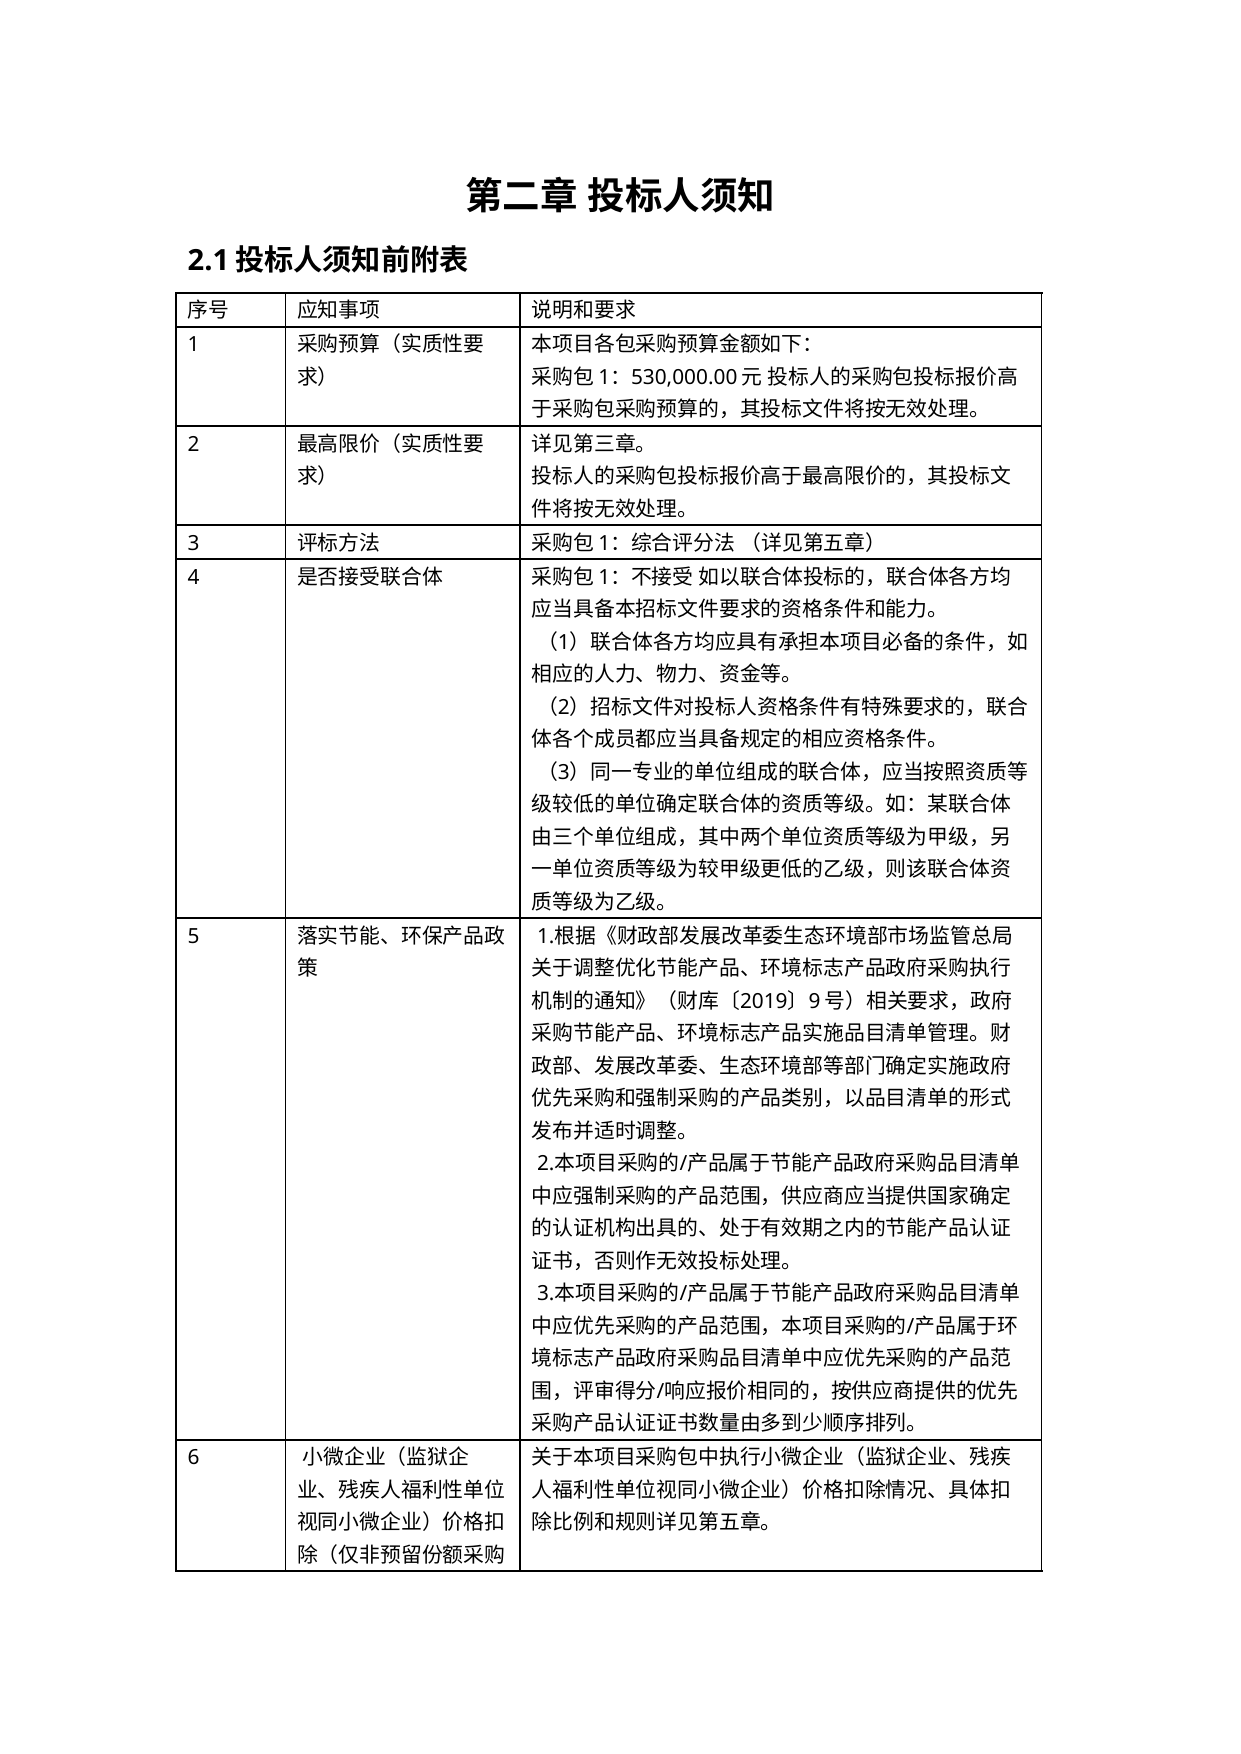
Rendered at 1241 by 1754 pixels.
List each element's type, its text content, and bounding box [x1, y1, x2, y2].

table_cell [286, 1441, 519, 1570]
table_cell 4 [177, 560, 285, 917]
table_header 序号 [177, 294, 285, 326]
table_cell 评标方法 [286, 526, 519, 558]
table_cell 2 [177, 427, 285, 524]
table_cell 1 [177, 328, 285, 425]
table_cell 详见第三章。 投标人的采购包投标报价高于最高限价的，其投标文件将按无效处理。 [521, 427, 1041, 524]
table_cell 最高限价（实质性要求） [286, 427, 519, 524]
text 2.1投标人须知前附表 [187, 227, 1053, 292]
text 第二章 投标人须知 [187, 162, 1053, 227]
table_cell 采购预算（实质性要求） [286, 328, 519, 425]
table_cell 6 [177, 1441, 285, 1570]
table_cell 1.根据《财政部发展改革委生态环境部市场监管总局关于调整优化节能产品、环境标志产品政府采购执行机制的通知》（财库〔2019〕9号）相关要求，政府采购节能产品、环境标志产品实施品目清单管理。财政部、发展改革委、生态环境部等部门确定实施政府优先采购和强制采购的产品类别，以品目清单的形式发布并适时调整。 2.本项目采购的/产品属于节能产品政府采购品目清单中应强制采购的产品范围，供应商应当提供国家确定的认证机构出具的、处于有效期之内的节能产品认证证书，否则作无效投标处理。 3.本项目采购的/产品属于节能产品政府采购品目清单中应优先采购的产品范围，本项目采购的/产品属于环境标志产品政府采购品目清单中应优先采购的产品范围，评审得分/响应报价相同的，按供应商提供的优先采购产品认证证书数量由多到少顺序排列。 [521, 919, 1041, 1439]
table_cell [521, 1441, 1041, 1570]
table_cell 采购包1：综合评分法 （详见第五章） [521, 526, 1041, 558]
table_cell 采购包1：不接受 如以联合体投标的，联合体各方均应当具备本招标文件要求的资格条件和能力。 （1）联合体各方均应具有承担本项目必备的条件，如相应的人力、物力、资金等。 （2）招标文件对投标人资格条件有特殊要求的，联合体各个成员都应当具备规定的相应资格条件。 （3）同一专业的单位组成的联合体，应当按照资质等级较低的单位确定联合体的资质等级。如：某联合体由三个单位组成，其中两个单位资质等级为甲级，另一单位资质等级为较甲级更低的乙级，则该联合体资质等级为乙级。 [521, 560, 1041, 917]
table_header 说明和要求 [521, 294, 1041, 326]
table_cell 3 [177, 526, 285, 558]
table_cell 落实节能、环保产品政策 [286, 919, 519, 1439]
table_header 应知事项 [286, 294, 519, 326]
table_cell 本项目各包采购预算金额如下： 采购包1：530,000.00元 投标人的采购包投标报价高于采购包采购预算的，其投标文件将按无效处理。 [521, 328, 1041, 425]
table_cell 5 [177, 919, 285, 1439]
table_cell 是否接受联合体 [286, 560, 519, 917]
